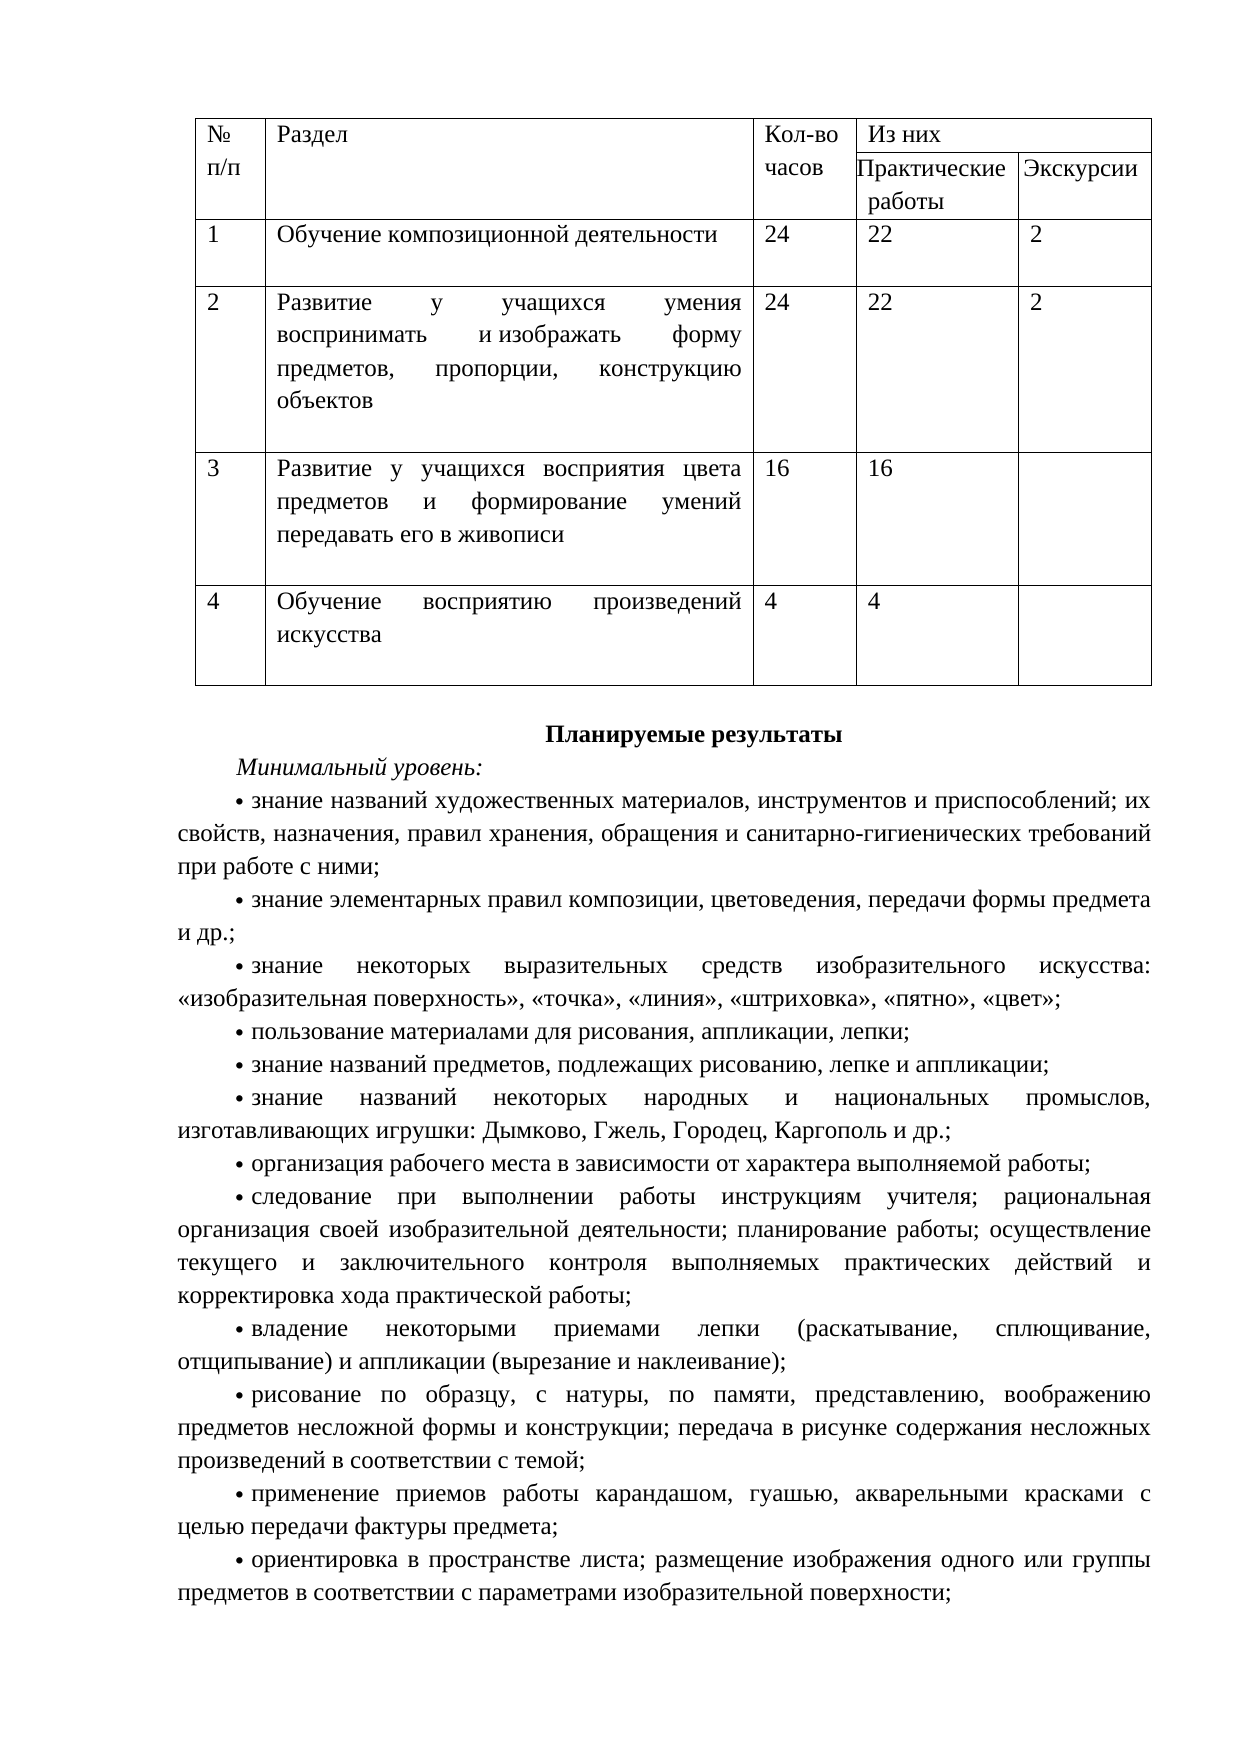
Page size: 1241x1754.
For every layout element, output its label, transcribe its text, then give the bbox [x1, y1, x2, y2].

list пользование материалами для рисования, аппликации, лепки; [177, 1016, 1152, 1045]
table_header Кол-во часов [754, 119, 856, 218]
table_cell Экскурсии [1019, 153, 1151, 218]
table_cell 3 [196, 453, 265, 585]
list знание названий предметов, подлежащих рисованию, лепке и аппликации; [177, 1049, 1152, 1078]
list знание элементарных правил композиции, цветоведения, передачи формы предмета и др.; [177, 884, 1152, 946]
table_cell 1 [196, 220, 265, 286]
list ориентировка в пространстве листа; размещение изображения одного или группы предметов в соответствии с параметрами изобразительной поверхности; [177, 1544, 1152, 1606]
list рисование по образцу, с натуры, по памяти, представлению, воображению предметов несложной формы и конструкции; передача в рисунке содержания несложных произведений в соответствии с темой; [177, 1379, 1152, 1474]
table_cell Обучение восприятию произведений искусства [266, 586, 753, 685]
table_cell Практические работы [857, 153, 1018, 218]
table_cell Обучение композиционной деятельности [266, 220, 753, 286]
table_cell [1019, 586, 1151, 685]
table_cell 2 [196, 287, 265, 452]
table_cell 4 [754, 586, 856, 685]
table_cell Развитие у учащихся восприятия цвета предметов и формирование умений передавать его в живописи [266, 453, 753, 585]
list владение некоторыми приемами лепки (раскатывание, сплющивание, отщипывание) и аппликации (вырезание и наклеивание); [177, 1313, 1152, 1375]
table_header № п/п [196, 119, 265, 218]
list знание названий художественных материалов, инструментов и приспособлений; их свойств, назначения, правил хранения, обращения и санитарно-гигиенических требований при работе с ними; [177, 785, 1152, 880]
table_cell 24 [754, 287, 856, 452]
list знание некоторых выразительных средств изобразительного искусства: «изобразительная поверхность», «точка», «линия», «штриховка», «пятно», «цвет»; [177, 950, 1152, 1012]
table_cell 24 [754, 220, 856, 286]
table_cell 16 [754, 453, 856, 585]
list знание названий некоторых народных и национальных промыслов, изготавливающих игрушки: Дымково, Гжель, Городец, Каргополь и др.; [177, 1082, 1152, 1144]
table_cell 4 [196, 586, 265, 685]
list Планируемые результаты [236, 719, 1152, 748]
table_header Раздел [266, 119, 753, 218]
table_cell 4 [857, 586, 1018, 685]
table_cell 22 [857, 220, 1018, 286]
table_cell 22 [857, 287, 1018, 452]
table_cell Развитие у учащихся умения воспринимать и изображать форму предметов, пропорции, конструкцию объектов [266, 287, 753, 452]
table_cell 2 [1019, 287, 1151, 452]
list организация рабочего места в зависимости от характера выполняемой работы; [177, 1148, 1152, 1177]
table_cell 2 [1019, 220, 1151, 286]
text Минимальный уровень: [177, 752, 1152, 781]
table_cell [1019, 453, 1151, 585]
list применение приемов работы карандашом, гуашью, акварельными красками с целью передачи фактуры предмета; [177, 1478, 1152, 1540]
table_header Из них [857, 119, 1151, 152]
table_cell 16 [857, 453, 1018, 585]
list следование при выполнении работы инструкциям учителя; рациональная организация своей изобразительной деятельности; планирование работы; осуществление текущего и заключительного контроля выполняемых практических действий и корректировка хода практической работы; [177, 1181, 1152, 1309]
